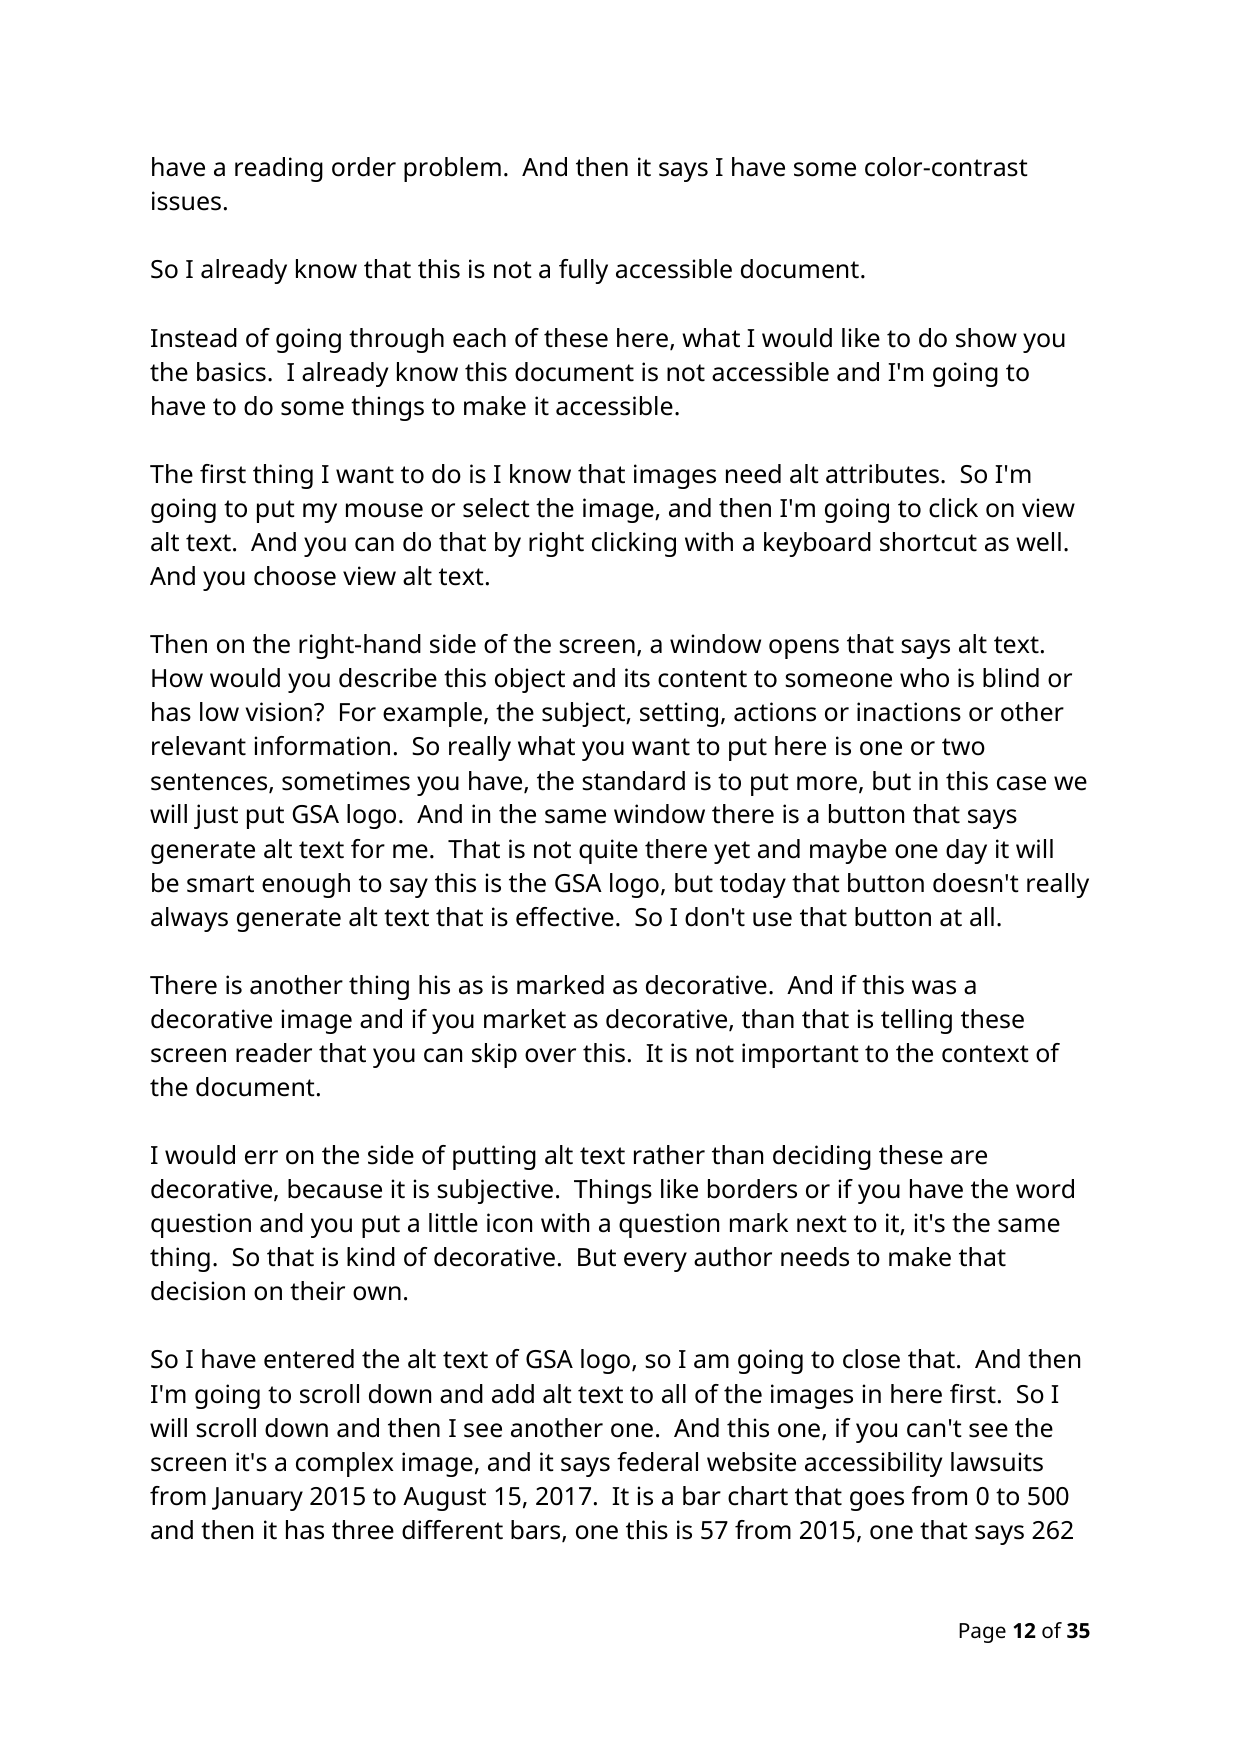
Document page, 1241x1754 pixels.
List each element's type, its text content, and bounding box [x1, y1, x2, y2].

text So I already know that this is not a fully accessible document. [150, 252, 1090, 286]
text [150, 1342, 1090, 1547]
text Instead of going through each of these here, what I would like to do show you the basics. I already know this document is not accessible and I'm going to have to do some things to make it accessible. [150, 320, 1090, 422]
text There is another thing his as is marked as decorative. And if this was a decorative image and if you market as decorative, than that is telling these screen reader that you can skip over this. It is not important to the context of the document. [150, 967, 1090, 1104]
text Then on the right-hand side of the screen, a window opens that says alt text. How would you describe this object and its content to someone who is blind or has low vision? For example, the subject, setting, actions or inactions or other relevant information. So really what you want to put here is one or two sentences, sometimes you have, the standard is to put more, but in this case we will just put GSA logo. And in the same window there is a button that says generate alt text for me. That is not quite there yet and maybe one day it will be smart enough to say this is the GSA logo, but today that button doesn't really always generate alt text that is effective. So I don't use that button at all. [150, 627, 1090, 933]
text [150, 150, 1090, 218]
text I would err on the side of putting alt text rather than deciding these are decorative, because it is subjective. Things like borders or if you have the word question and you put a little icon with a question mark next to it, it's the same thing. So that is kind of decorative. But every author needs to make that decision on their own. [150, 1138, 1090, 1308]
text The first thing I want to do is I know that images need alt attributes. So I'm going to put my mouse or select the image, and then I'm going to click on view alt text. And you can do that by right clicking with a keyboard shortcut as well. And you choose view alt text. [150, 457, 1090, 593]
